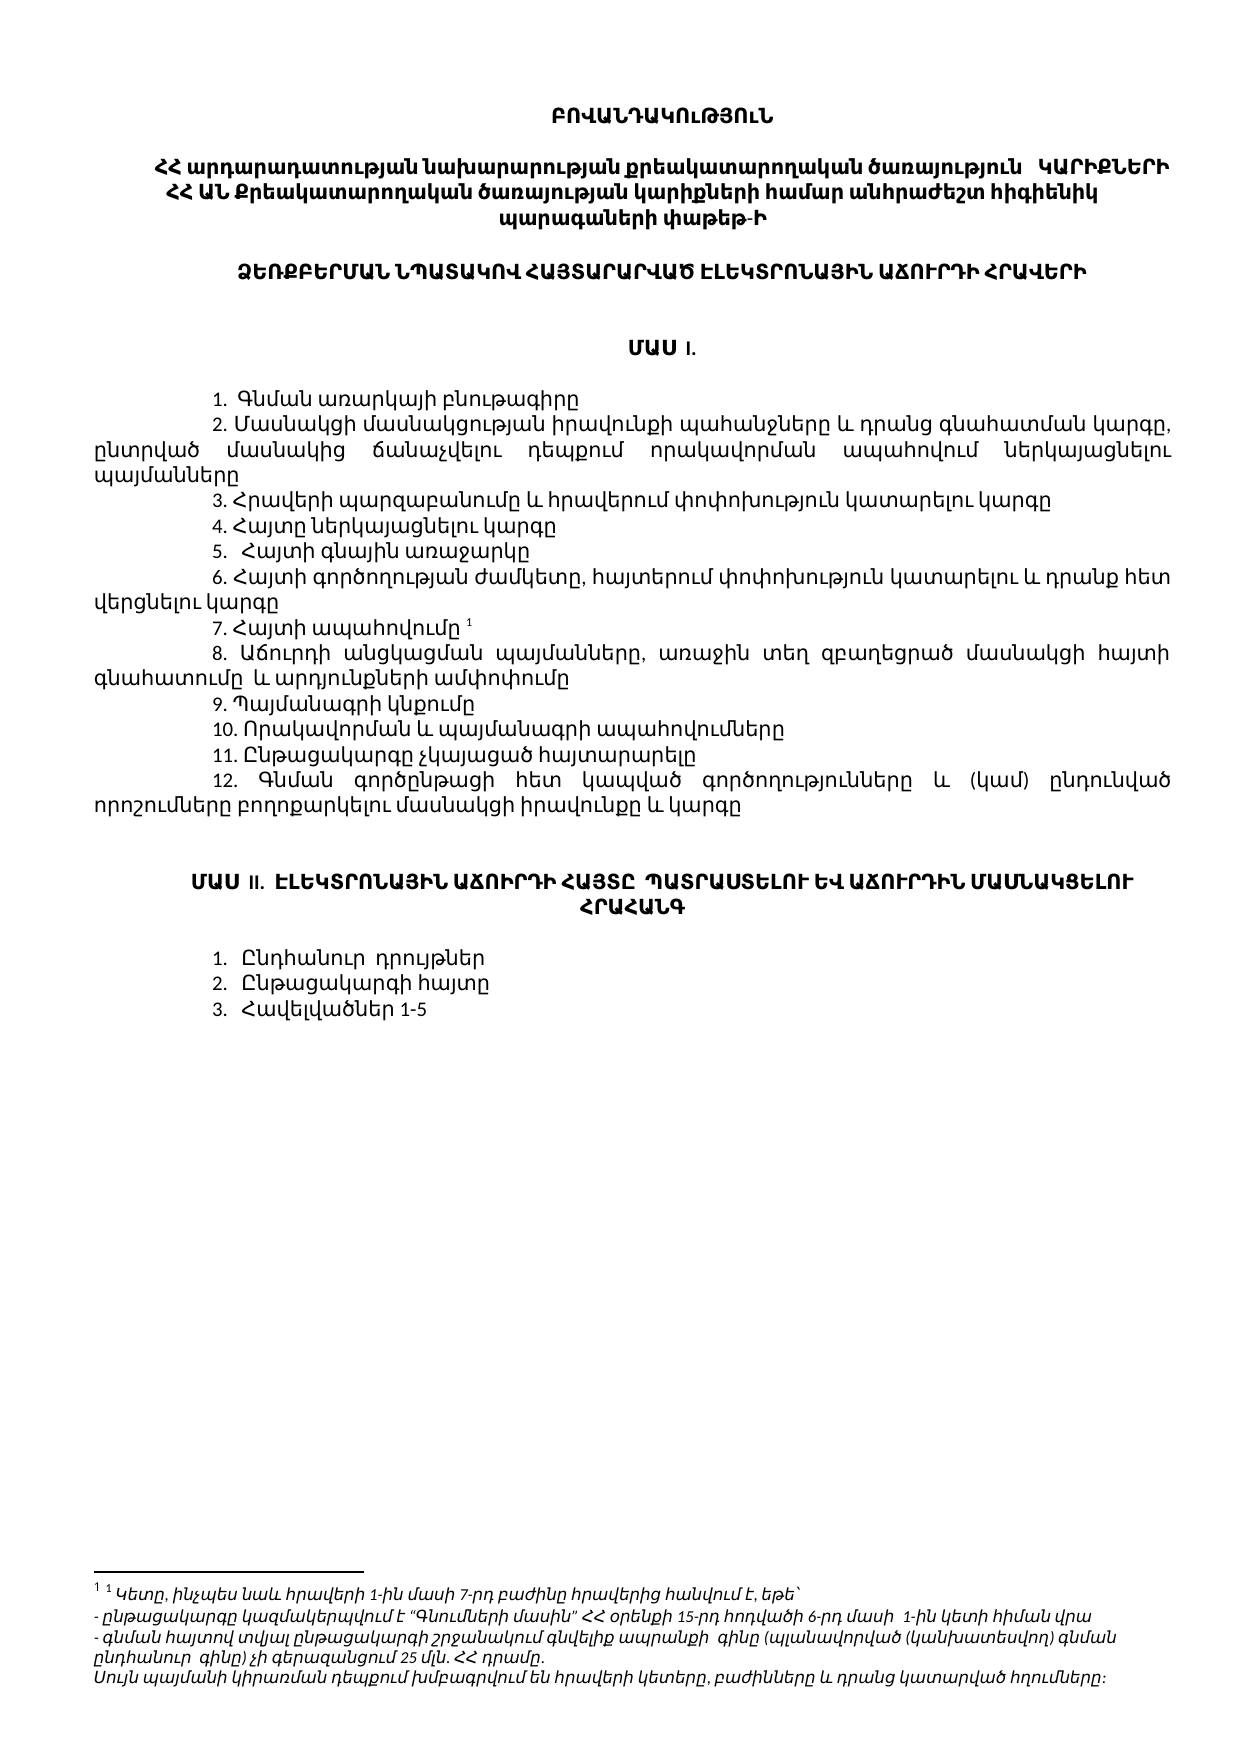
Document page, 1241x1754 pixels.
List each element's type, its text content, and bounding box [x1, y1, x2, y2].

text 2. Մասնակցի մասնակցության իրավունքի պահանջները և դրանց գնահատման կարգը, ընտրված մասնակից ճանաչվելու դեպքում որակավորման ապահովում ներկայացնելու պայմանները [94, 411, 1171, 488]
text 3. Հրավերի պարզաբանումը և հրավերում փոփոխություն կատարելու կարգը [94, 488, 1171, 513]
text ՀՀ արդարադատության նախարարության քրեակատարողական ծառայություն ԿԱՐԻՔՆԵՐԻ ՀՀ ԱՆ Քրեակատարողական ծառայության կարիքների համար անհրաժեշտ հիգիենիկ պարագաների փաթեթ-Ի [94, 154, 1171, 230]
text 6. Հայտի գործողության ժամկետը, հայտերում փոփոխություն կատարելու և դրանք հետ վերցնելու կարգը [94, 564, 1171, 615]
text 9. Պայմանագրի կնքումը [94, 691, 1171, 716]
text 2. Ընթացակարգի հայտը [94, 971, 1171, 996]
text ՄԱՍ II. ԷԼԵԿՏՐՈՆԱՅԻՆ ԱՃՈԻՐԴԻ ՀԱՅՏԸ ՊԱՏՐԱՍՏԵԼՈՒ ԵՎ ԱՃՈՒՐԴԻՆ ՄԱՍՆԱԿՑԵԼՈՒ ՀՐԱՀԱՆԳ [94, 869, 1171, 920]
text 1. Գնման առարկայի բնութագիրը [94, 386, 1171, 411]
text 7. Հայտի ապահովումը 1 [94, 615, 1171, 640]
text 1. Ընդհանուր դրույթներ [94, 945, 1171, 971]
text 3. Հավելվածներ 1-5 [94, 996, 1171, 1021]
text 5. Հայտի գնային առաջարկը [94, 538, 1171, 564]
text ՁԵՌՔԲԵՐՄԱՆ ՆՊԱՏԱԿՈՎ ՀԱՅՏԱՐԱՐՎԱԾ ԷԼԵԿՏՐՈՆԱՅԻՆ ԱՃՈՒՐԴԻ ՀՐԱՎԵՐԻ [94, 259, 1171, 284]
text 4. Հայտը ներկայացնելու կարգը [94, 513, 1171, 538]
text 11. Ընթացակարգը չկայացած հայտարարելը [94, 742, 1171, 767]
text ՄԱՍ I. [94, 335, 1171, 361]
text 12. Գնման գործընթացի հետ կապված գործողությունները և (կամ) ընդունված որոշումները բողոքարկելու մասնակցի իրավունքը և կարգը [94, 767, 1171, 818]
text 8. Աճուրդի անցկացման պայմանները, առաջին տեղ զբաղեցրած մասնակցի հայտի գնահատումը և արդյունքների ամփոփումը [94, 640, 1171, 691]
text ԲՈՎԱՆԴԱԿՈւԹՅՈւՆ [94, 103, 1171, 128]
text 10. Որակավորման և պայմանագրի ապահովումները [94, 716, 1171, 742]
